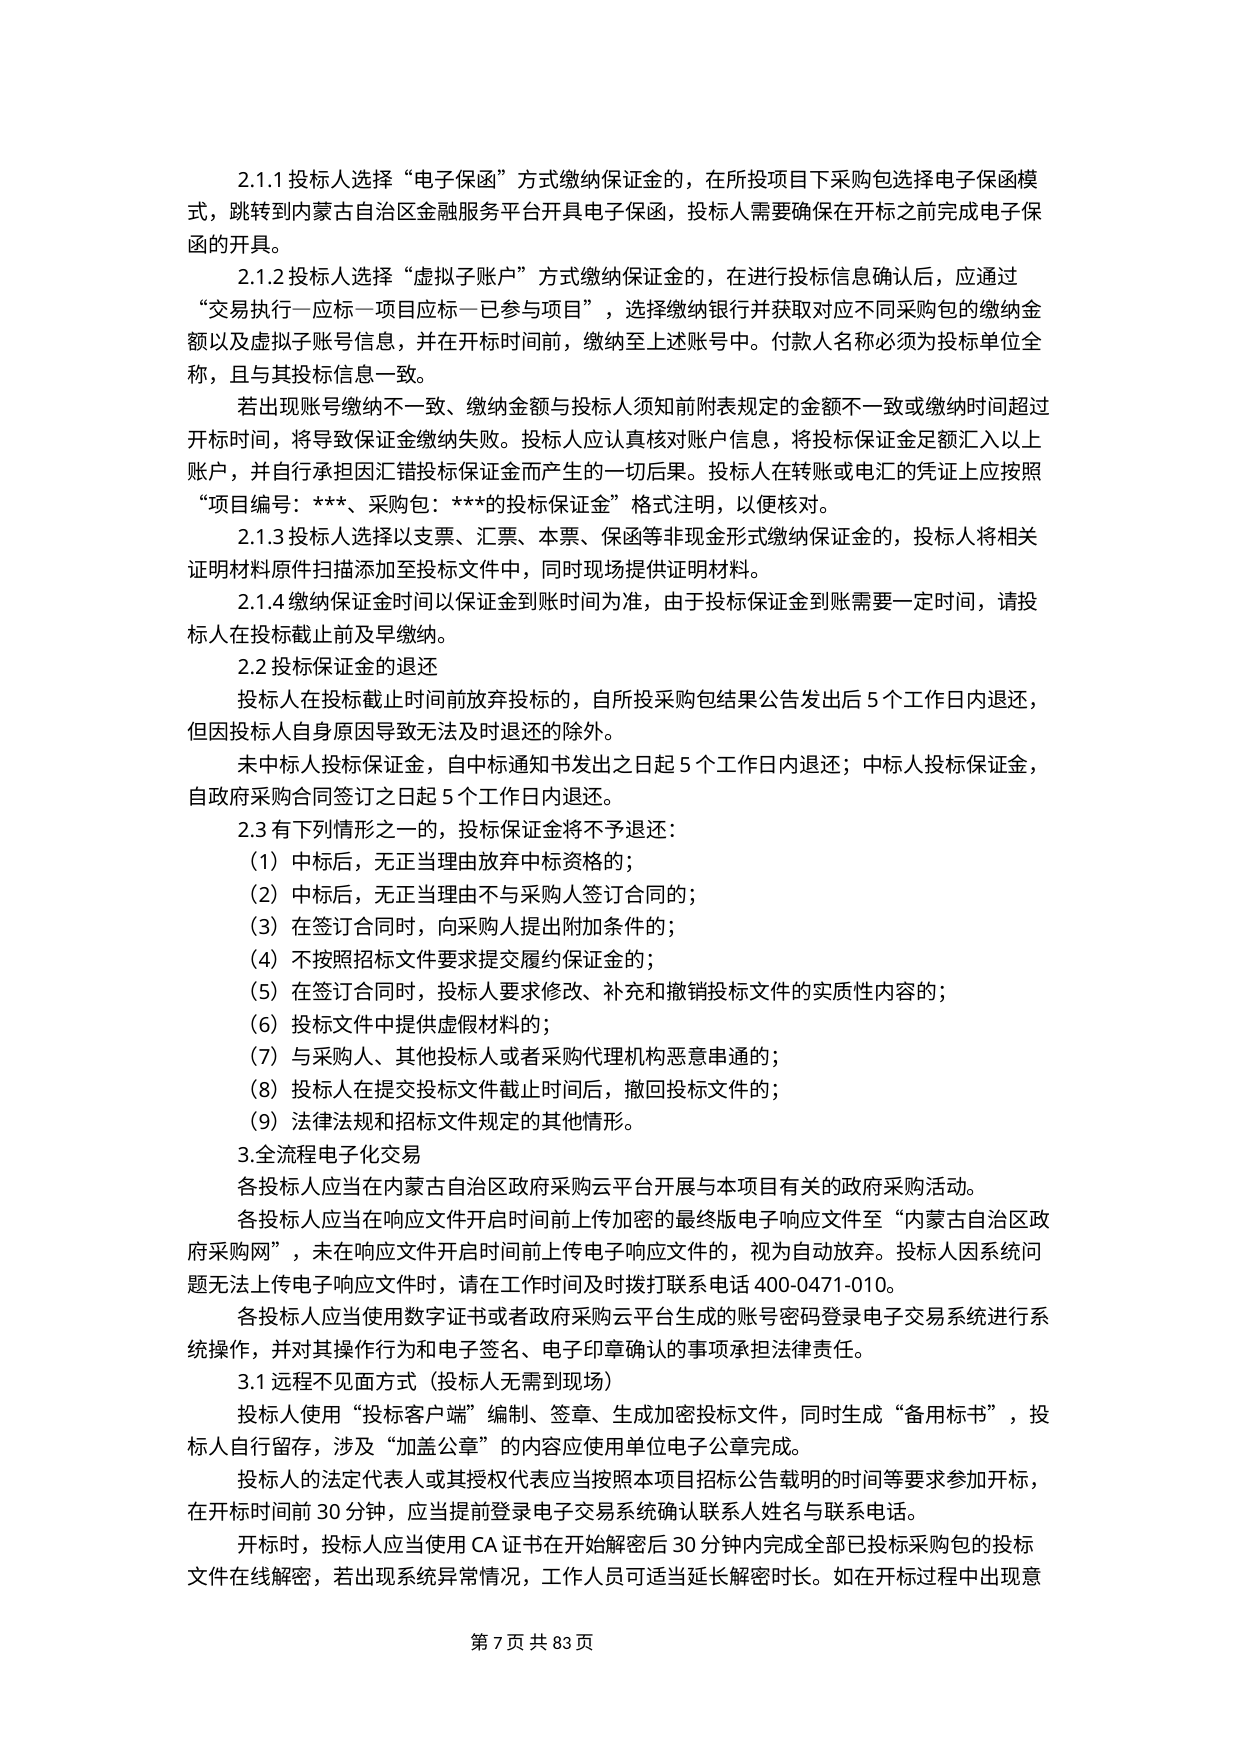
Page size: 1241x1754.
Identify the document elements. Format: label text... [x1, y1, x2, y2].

text （5）在签订合同时，投标人要求修改、补充和撤销投标文件的实质性内容的； [187, 974, 1053, 1007]
text 3.全流程电子化交易 [187, 1137, 1053, 1169]
text 2.1.1投标人选择“电子保函”方式缴纳保证金的，在所投项目下采购包选择电子保函模式，跳转到内蒙古自治区金融服务平台开具电子保函，投标人需要确保在开标之前完成电子保函的开具。 [187, 162, 1053, 259]
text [187, 1527, 1053, 1592]
text （6）投标文件中提供虚假材料的； [187, 1007, 1053, 1039]
text （9）法律法规和招标文件规定的其他情形。 [187, 1104, 1053, 1137]
text 2.1.4缴纳保证金时间以保证金到账时间为准，由于投标保证金到账需要一定时间，请投标人在投标截止前及早缴纳。 [187, 584, 1053, 649]
text 投标人在投标截止时间前放弃投标的，自所投采购包结果公告发出后5个工作日内退还，但因投标人自身原因导致无法及时退还的除外。 [187, 682, 1053, 747]
text 2.2投标保证金的退还 [187, 649, 1053, 682]
text 2.1.2投标人选择“虚拟子账户”方式缴纳保证金的，在进行投标信息确认后，应通过“交易执行—应标—项目应标—已参与项目”，选择缴纳银行并获取对应不同采购包的缴纳金额以及虚拟子账号信息，并在开标时间前，缴纳至上述账号中。付款人名称必须为投标单位全称，且与其投标信息一致。 [187, 259, 1053, 389]
text 投标人的法定代表人或其授权代表应当按照本项目招标公告载明的时间等要求参加开标，在开标时间前30分钟，应当提前登录电子交易系统确认联系人姓名与联系电话。 [187, 1462, 1053, 1527]
text 2.1.3投标人选择以支票、汇票、本票、保函等非现金形式缴纳保证金的，投标人将相关证明材料原件扫描添加至投标文件中，同时现场提供证明材料。 [187, 519, 1053, 584]
text 投标人使用“投标客户端”编制、签章、生成加密投标文件，同时生成“备用标书”，投标人自行留存，涉及“加盖公章”的内容应使用单位电子公章完成。 [187, 1397, 1053, 1462]
text （4）不按照招标文件要求提交履约保证金的； [187, 942, 1053, 974]
text 各投标人应当在内蒙古自治区政府采购云平台开展与本项目有关的政府采购活动。 [187, 1169, 1053, 1202]
text 各投标人应当在响应文件开启时间前上传加密的最终版电子响应文件至“内蒙古自治区政府采购网”，未在响应文件开启时间前上传电子响应文件的，视为自动放弃。投标人因系统问题无法上传电子响应文件时，请在工作时间及时拨打联系电话400-0471-010。 [187, 1202, 1053, 1299]
text （7）与采购人、其他投标人或者采购代理机构恶意串通的； [187, 1039, 1053, 1072]
text （1）中标后，无正当理由放弃中标资格的； [187, 844, 1053, 877]
text （2）中标后，无正当理由不与采购人签订合同的； [187, 877, 1053, 909]
text 未中标人投标保证金，自中标通知书发出之日起5个工作日内退还；中标人投标保证金，自政府采购合同签订之日起5个工作日内退还。 [187, 747, 1053, 812]
text 若出现账号缴纳不一致、缴纳金额与投标人须知前附表规定的金额不一致或缴纳时间超过开标时间，将导致保证金缴纳失败。投标人应认真核对账户信息，将投标保证金足额汇入以上账户，并自行承担因汇错投标保证金而产生的一切后果。投标人在转账或电汇的凭证上应按照“项目编号：***、采购包：***的投标保证金”格式注明，以便核对。 [187, 389, 1053, 519]
text （3）在签订合同时，向采购人提出附加条件的； [187, 909, 1053, 942]
text 各投标人应当使用数字证书或者政府采购云平台生成的账号密码登录电子交易系统进行系统操作，并对其操作行为和电子签名、电子印章确认的事项承担法律责任。 [187, 1299, 1053, 1364]
text 3.1远程不见面方式（投标人无需到现场） [187, 1364, 1053, 1397]
text （8）投标人在提交投标文件截止时间后，撤回投标文件的； [187, 1072, 1053, 1104]
text 2.3有下列情形之一的，投标保证金将不予退还： [187, 812, 1053, 844]
